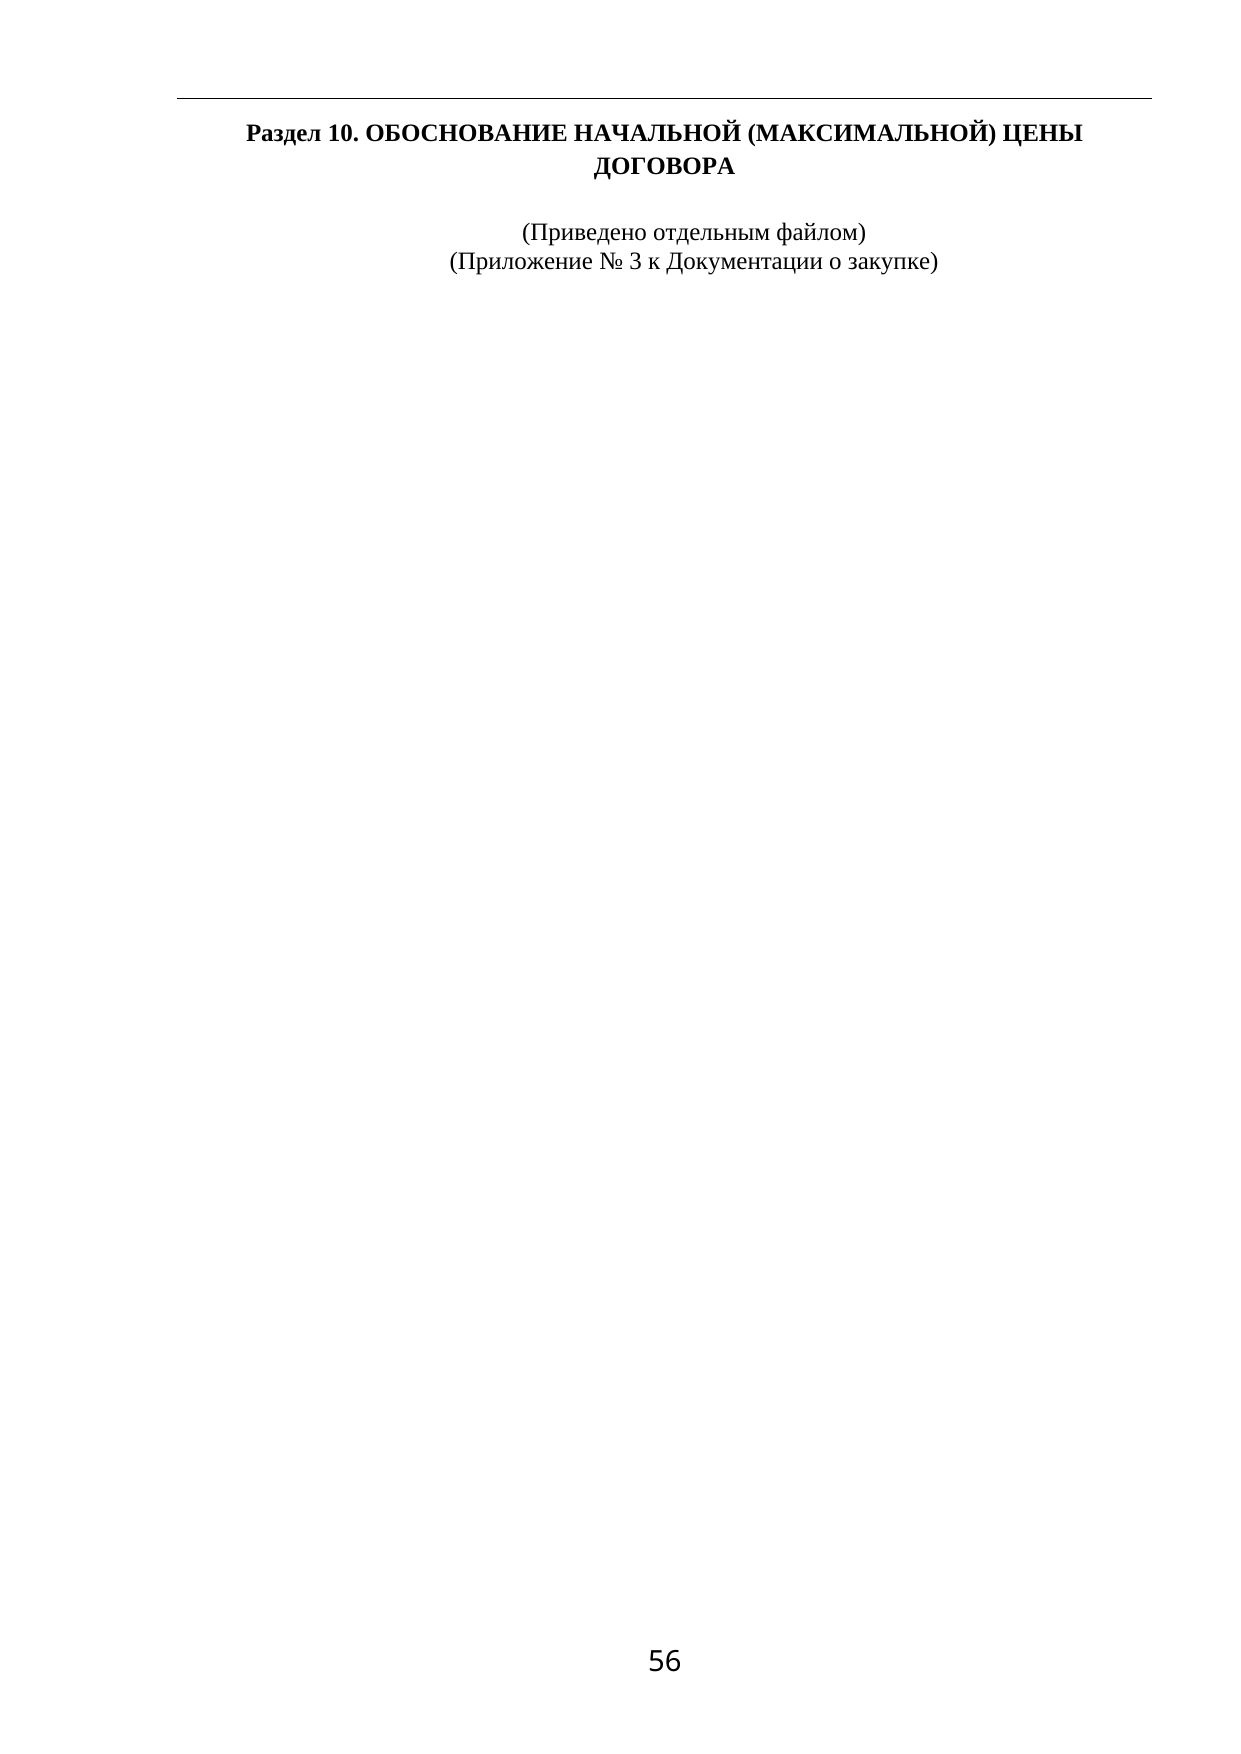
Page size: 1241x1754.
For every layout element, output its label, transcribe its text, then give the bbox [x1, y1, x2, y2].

text (Приведено отдельным файлом) [177, 217, 1152, 246]
text Раздел 10. ОБОСНОВАНИЕ НАЧАЛЬНОЙ (МАКСИМАЛЬНОЙ) ЦЕНЫ ДОГОВОРА [177, 118, 1152, 180]
text (Приложение № 3 к Документации о закупке) [177, 246, 1152, 275]
